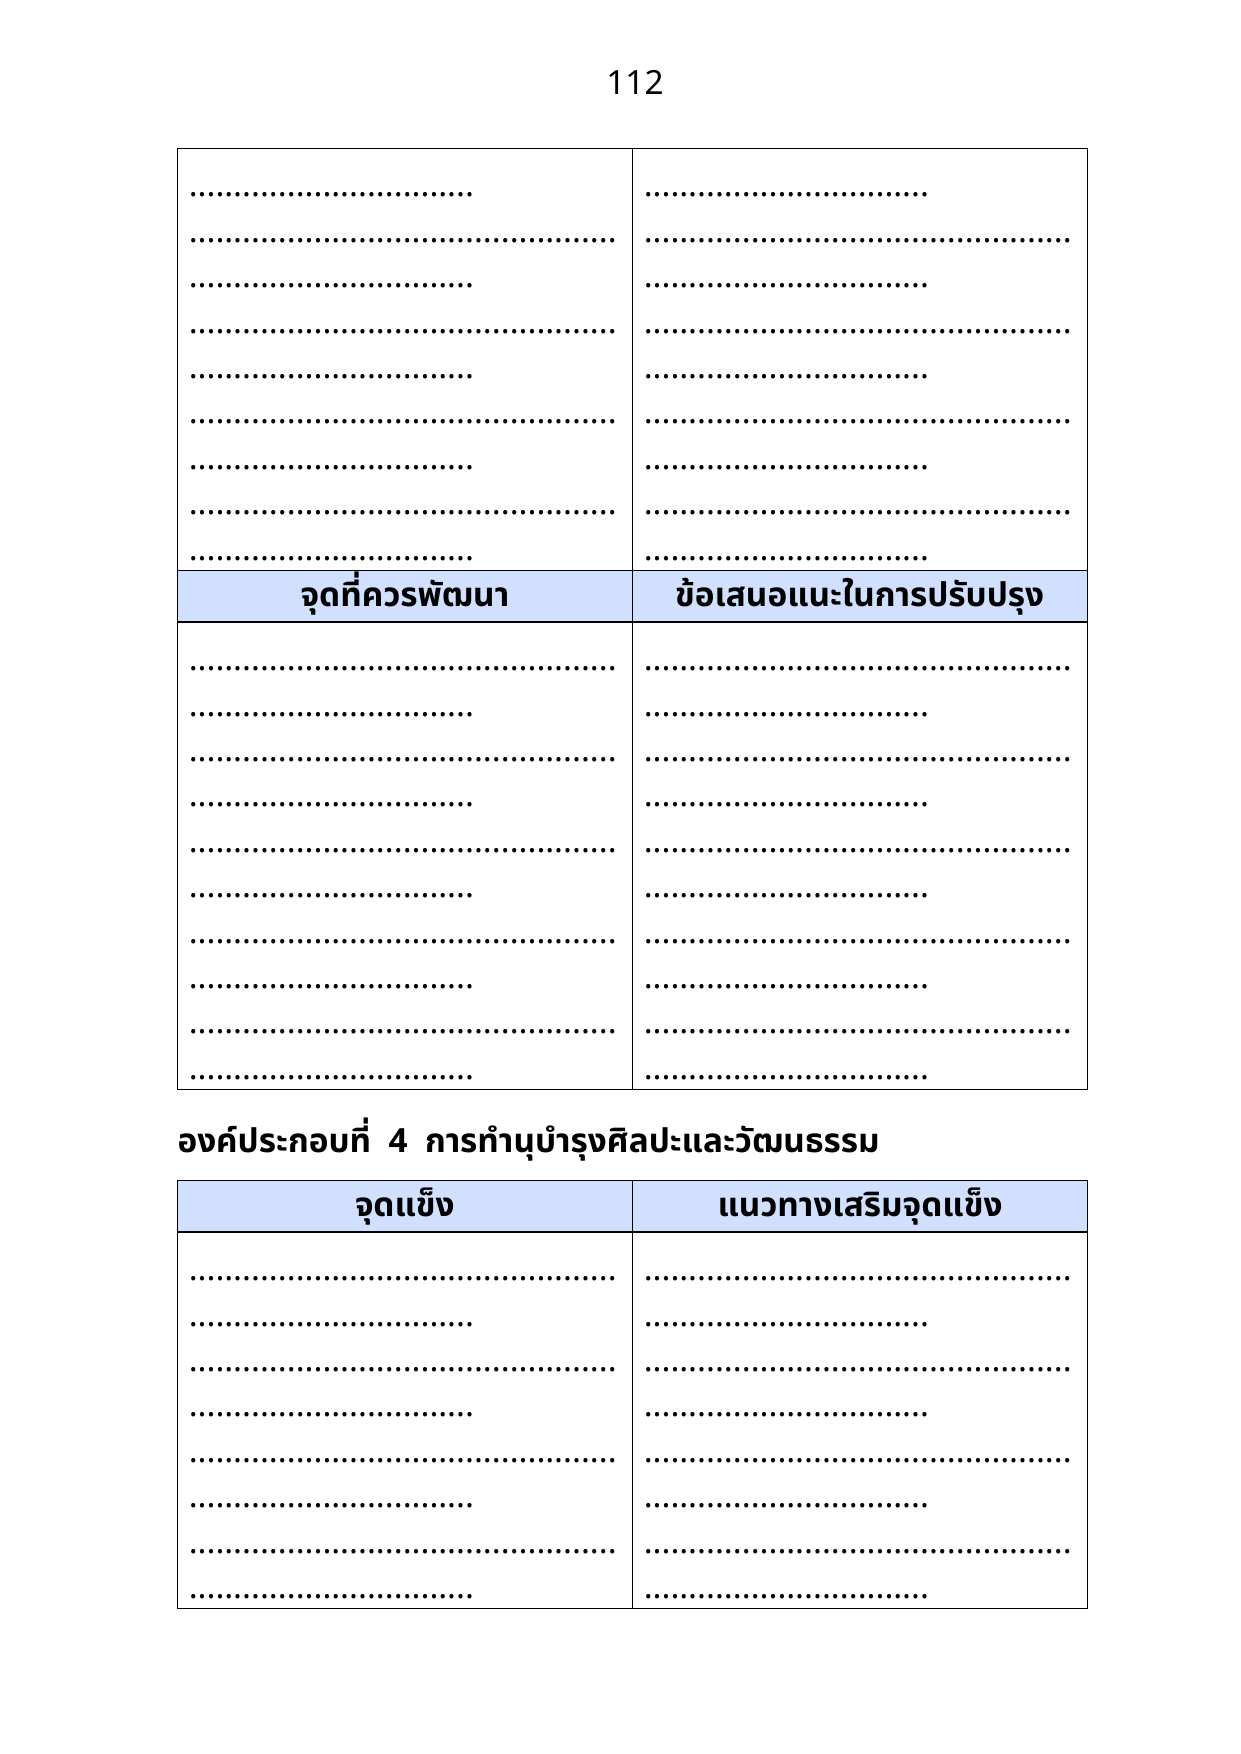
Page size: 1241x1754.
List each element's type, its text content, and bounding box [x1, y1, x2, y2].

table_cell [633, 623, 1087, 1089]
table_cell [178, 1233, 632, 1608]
text องค์ประกอบที่ 4 การทำนุบำรุงศิลปะและวัฒนธรรม [177, 1117, 1092, 1167]
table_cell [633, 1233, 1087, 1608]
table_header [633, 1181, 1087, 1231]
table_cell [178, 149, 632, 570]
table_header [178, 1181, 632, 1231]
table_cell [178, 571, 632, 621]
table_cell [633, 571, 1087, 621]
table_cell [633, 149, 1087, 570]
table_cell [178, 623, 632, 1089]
